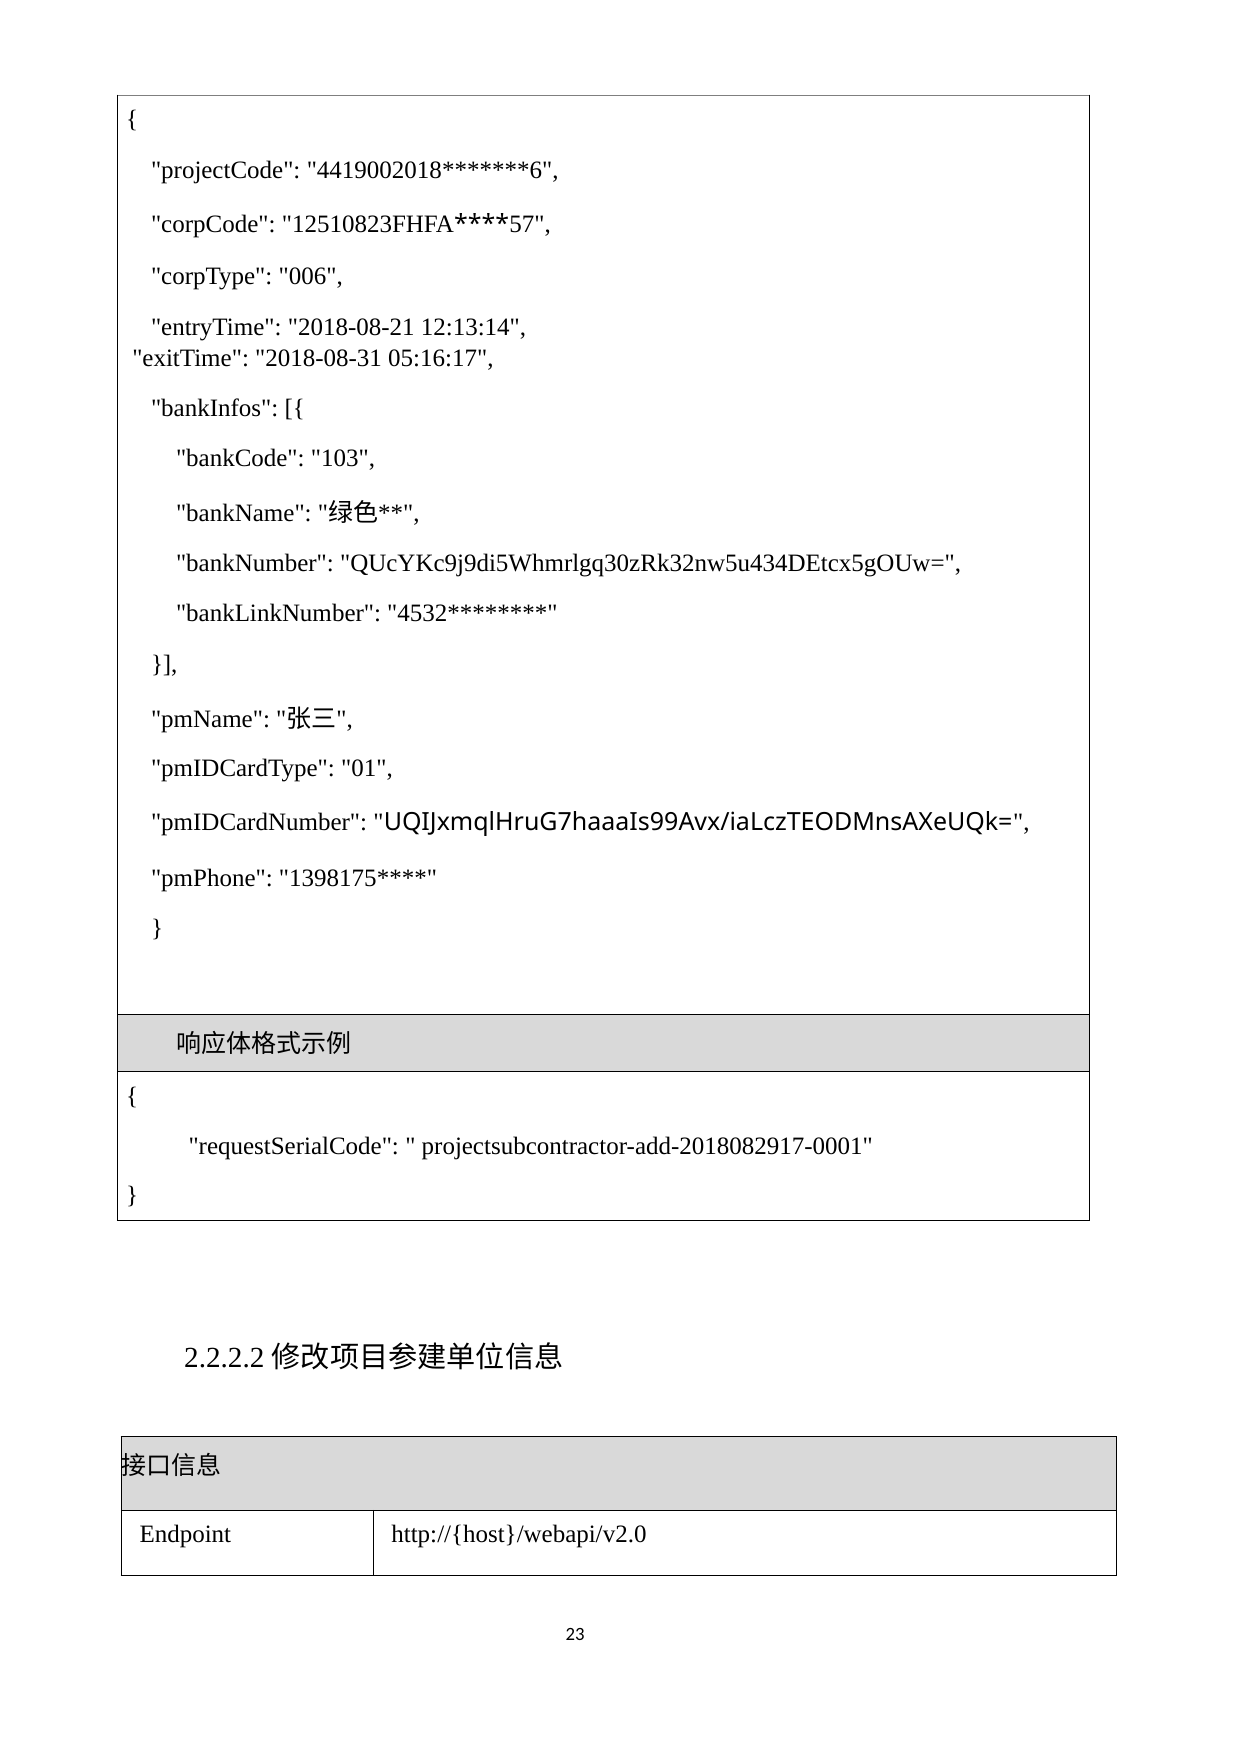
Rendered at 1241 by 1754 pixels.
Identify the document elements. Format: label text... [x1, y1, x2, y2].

table_cell [742, 1511, 1116, 1575]
subtitle 2.2.2.2 修改项目参建单位信息 [184, 1333, 1134, 1376]
table_cell { "projectCode": "4419002018*******6", "corpCode": "12510823FHFA****57", "corpType": "006", "entryTime": "2018-08-21 12:13:14", "exitTime": "2018-08-31 05:16:17", "bankInfos": [{ "bankCode": "103", "bankName": "绿色**", "bankNumber": "QUcYKc9j9di5Whmrlgq30zRk32nw5u434DEtcx5gOUw=", "bankLinkNumber": "4532********" }], "pmName": "张三", "pmIDCardType": "01", "pmIDCardNumber": "UQIJxmqlHruG7haaaIs99Avx/iaLczTEODMnsAXeUQk=", "pmPhone": "1398175****" } [118, 96, 1089, 1014]
table_cell 响应体格式示例 [118, 1015, 1089, 1071]
table_cell http://{host}/webapi/v2.0 [374, 1511, 742, 1575]
table_cell Endpoint [122, 1511, 373, 1575]
table_header 接口信息 [122, 1437, 1116, 1510]
table_cell { "requestSerialCode": " projectsubcontractor-add-2018082917-0001" } [118, 1072, 1089, 1220]
